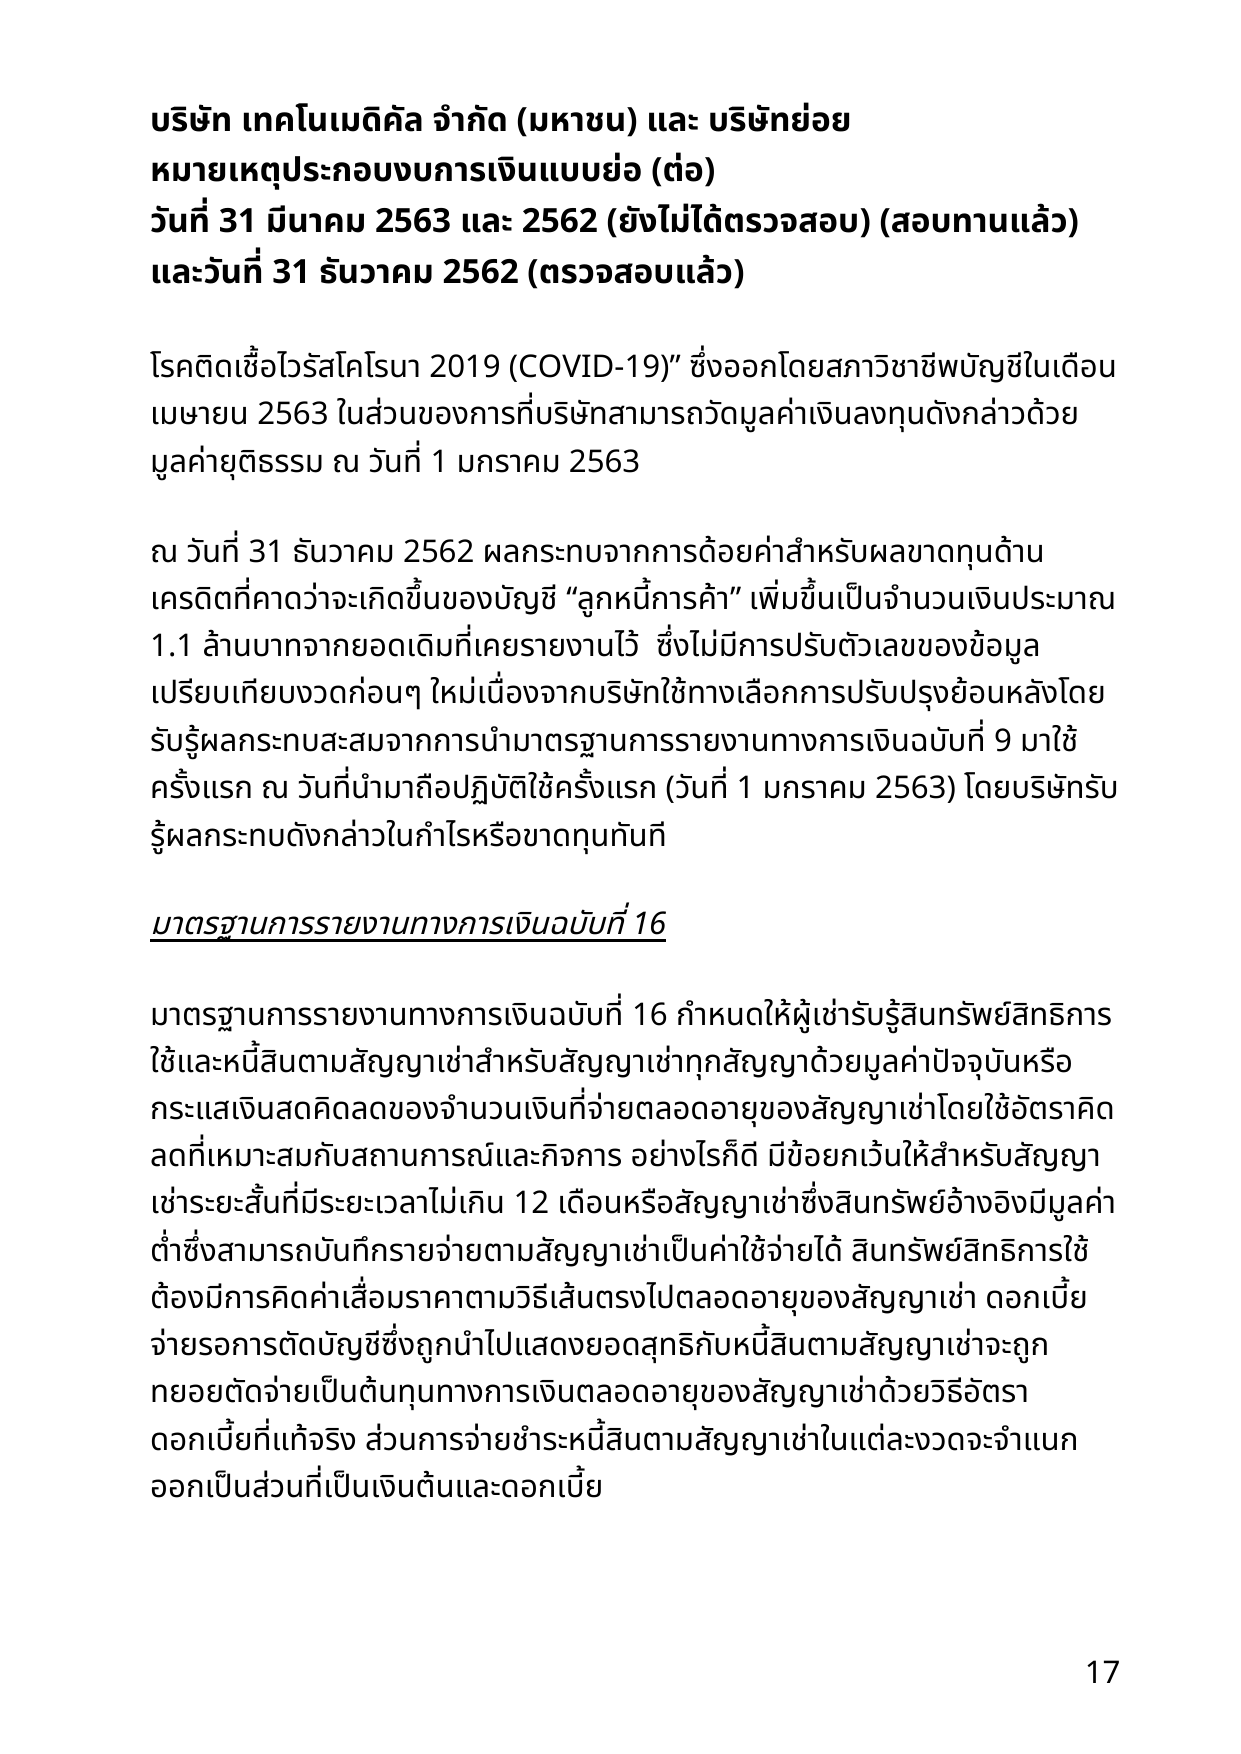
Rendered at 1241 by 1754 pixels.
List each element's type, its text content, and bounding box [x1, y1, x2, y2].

text มาตรฐานการรายงานทางการเงินฉบับที่ 16 [150, 901, 1120, 949]
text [150, 343, 1120, 486]
text ณ วันที่ 31 ธันวาคม 2562 ผลกระทบจากการด้อยค่าสำหรับผลขาดทุนด้านเครดิตที่คาดว่าจะเกิดขึ้นของบัญชี “ลูกหนี้การค้า” เพิ่มขึ้นเป็นจำนวนเงินประมาณ 1.1 ล้านบาทจากยอดเดิมที่เคยรายงานไว้ ซึ่งไม่มีการปรับตัวเลขของข้อมูลเปรียบเทียบงวดก่อนๆ ใหม่เนื่องจากบริษัทใช้ทางเลือกการปรับปรุงย้อนหลังโดยรับรู้ผลกระทบสะสมจากการนำมาตรฐานการรายงานทางการเงินฉบับที่ 9 มาใช้ครั้งแรก ณ วันที่นำมาถือปฏิบัติใช้ครั้งแรก (วันที่ 1 มกราคม 2563) โดยบริษัทรับรู้ผลกระทบดังกล่าวในกำไรหรือขาดทุนทันที [150, 529, 1120, 860]
text มาตรฐานการรายงานทางการเงินฉบับที่ 16 กำหนดให้ผู้เช่ารับรู้สินทรัพย์สิทธิการใช้และหนี้สินตามสัญญาเช่าสำหรับสัญญาเช่าทุกสัญญาด้วยมูลค่าปัจจุบันหรือกระแสเงินสดคิดลดของจำนวนเงินที่จ่ายตลอดอายุของสัญญาเช่าโดยใช้อัตราคิดลดที่เหมาะสมกับสถานการณ์และกิจการ อย่างไรก็ดี มีข้อยกเว้นให้สำหรับสัญญาเช่าระยะสั้นที่มีระยะเวลาไม่เกิน 12 เดือนหรือสัญญาเช่าซึ่งสินทรัพย์อ้างอิงมีมูลค่าต่ำซึ่งสามารถบันทึกรายจ่ายตามสัญญาเช่าเป็นค่าใช้จ่ายได้ สินทรัพย์สิทธิการใช้ต้องมีการคิดค่าเสื่อมราคาตามวิธีเส้นตรงไปตลอดอายุของสัญญาเช่า ดอกเบี้ยจ่ายรอการตัดบัญชีซึ่งถูกนำไปแสดงยอดสุทธิกับหนี้สินตามสัญญาเช่าจะถูกทยอยตัดจ่ายเป็นต้นทุนทางการเงินตลอดอายุของสัญญาเช่าด้วยวิธีอัตราดอกเบี้ยที่แท้จริง ส่วนการจ่ายชำระหนี้สินตามสัญญาเช่าในแต่ละงวดจะจำแนกออกเป็นส่วนที่เป็นเงินต้นและดอกเบี้ย [150, 991, 1120, 1511]
